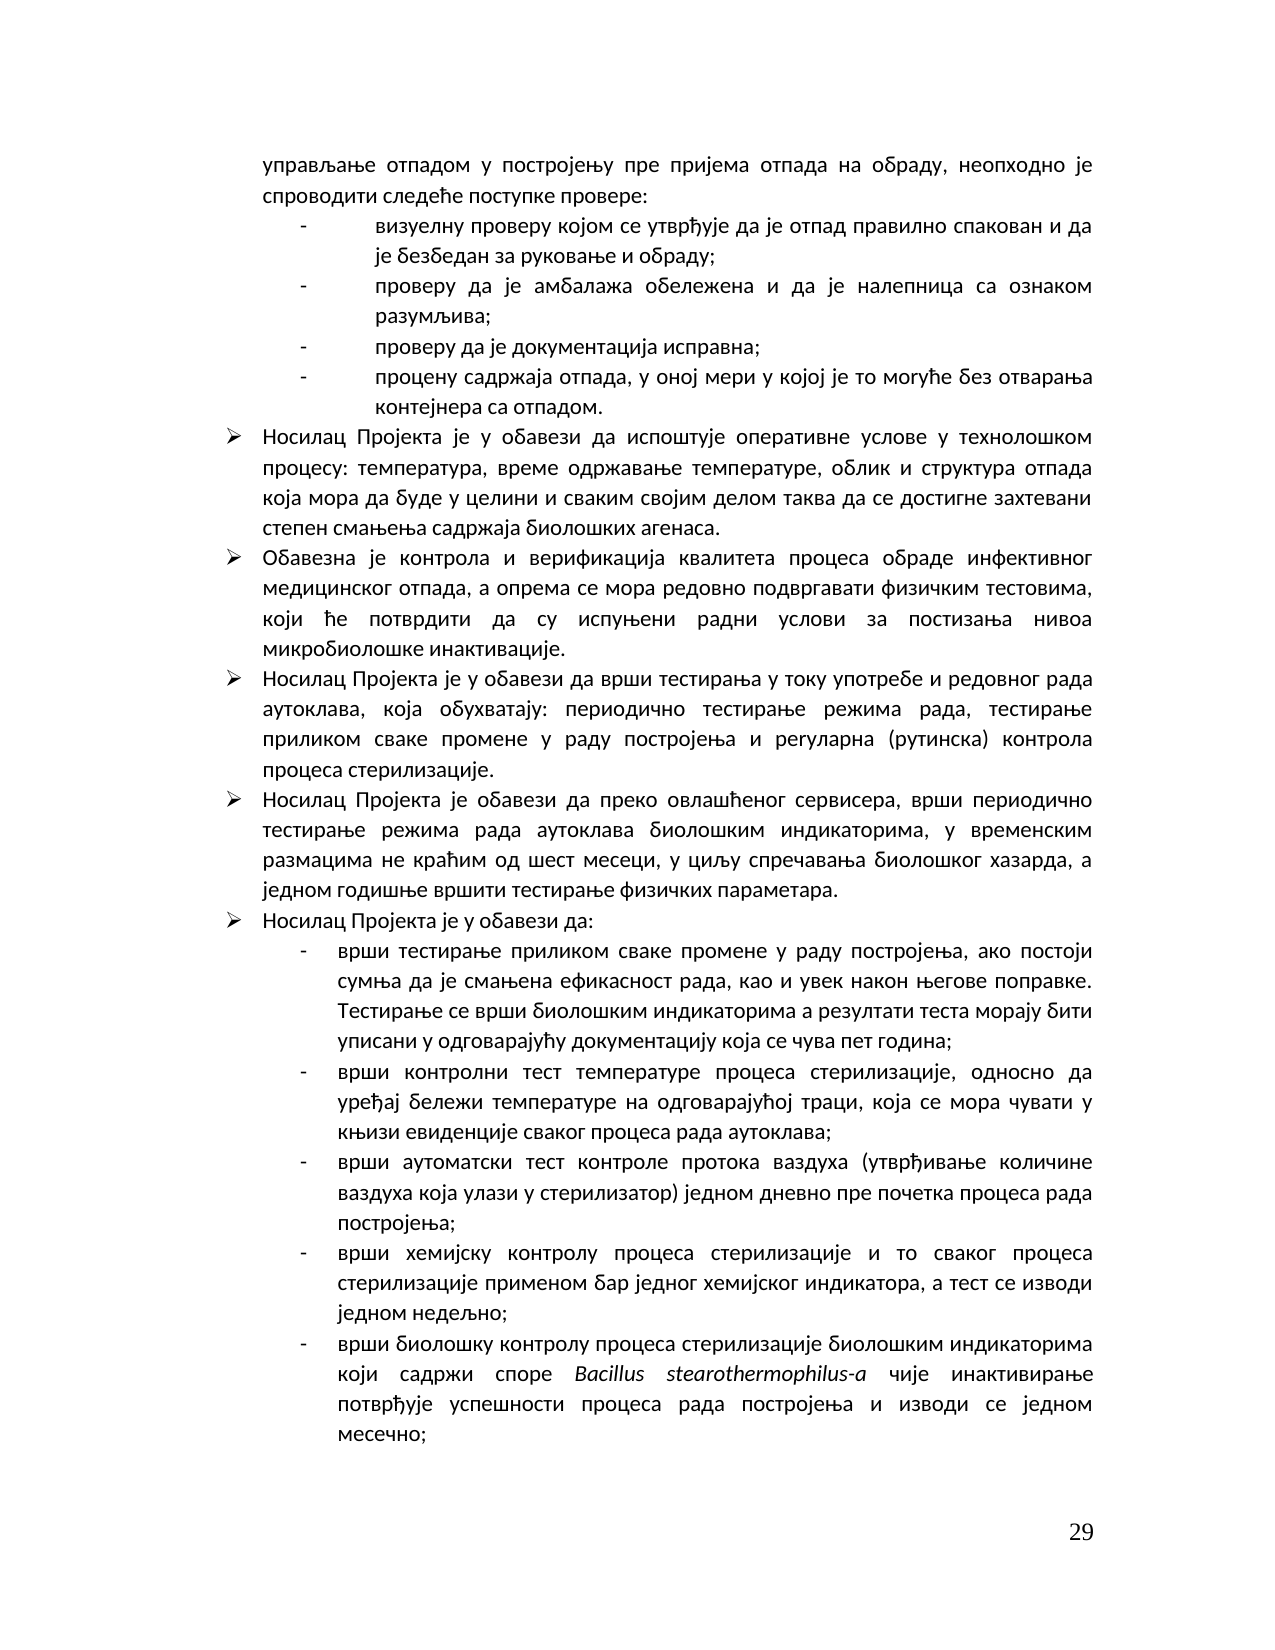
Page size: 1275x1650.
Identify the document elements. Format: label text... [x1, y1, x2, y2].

list Носилац Пројекта је у обавези да испоштује оперативне услове у технолошком процесу: температура, време одржавање температуре, облик и структура отпада која мора да буде у целини и сваким својим делом таква да се достигне захтевани степен смањења садржаја биолошких агенаса. [225, 422, 1094, 541]
list врши хемијску контролу процеса стерилизације и то сваког процеса стерилизације применом бар једног хемијског индикатора, а тест се изводи једном недељно; [300, 1238, 1094, 1326]
list проверу да је документација исправна; [300, 332, 1094, 360]
list Обавезна је контрола и верификација квалитета процеса обраде инфективног медицинског отпада, а опрема се мора редовно подвргавати физичким тестовима, који ће потврдити да су испуњени радни услови за постизања нивоа микробиолошке инактивације. [225, 543, 1094, 662]
list Носилац Пројекта је обавези да преко овлашћеног сервисера, врши периодично тестирање режима рада аутоклава биолошким индикаторима, у временским размацима не краћим од шест месеци, у циљу спречавања биолошког хазарда, а једном годишње вршити тестирање физичких параметара. [225, 785, 1094, 903]
list Носилац Пројекта је у обавези да: [225, 906, 1094, 934]
list врши контролни тест температуре процеса стерилизације, односно да уређај бележи температуре на одговарајућој траци, која се мора чувати у књизи евиденције сваког процеса рада аутоклава; [300, 1057, 1094, 1145]
list врши биолошку контролу процеса стерилизације биолошким индикаторима који садржи споре Bacillus stearothermophilus-a чије инактивирање потврђује успешности процеса рада постројења и изводи се једном месечно; [300, 1329, 1094, 1447]
list проверу да је амбалажа обележена и да је налепница са ознаком разумљива; [300, 271, 1094, 329]
list Носилац Пројекта је у обавези да врши тестирања у току употребе и редовног рада аутоклава, која обухватају: периодично тестирање режима рада, тестирање приликом сваке промене у раду постројења и реrуларна (рутинска) контрола процеса стерилизације. [225, 664, 1094, 783]
list визуелну проверу којом се утврђује да је отпад правилно спакован и да је безбедан за руковање и обраду; [300, 211, 1094, 269]
list врши тестирање приликом сваке промене у раду постројења, ако постоји сумња да је смањена ефикасност рада, као и увек након његове поправке. Тестирање се врши биолошким индикаторима а резултати теста морају бити уписани у одговарајућу документацију која се чува пет година; [300, 936, 1094, 1054]
list врши аутоматски тест контроле протока ваздуха (утврђивање количине ваздуха која улази у стерилизатор) једном дневно пре почетка процеса рада постројења; [300, 1147, 1094, 1236]
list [225, 151, 1094, 209]
list процену садржаја отпада, у оној мери у којој је то моrуће без отварања контејнера са отпадом. [300, 362, 1094, 420]
